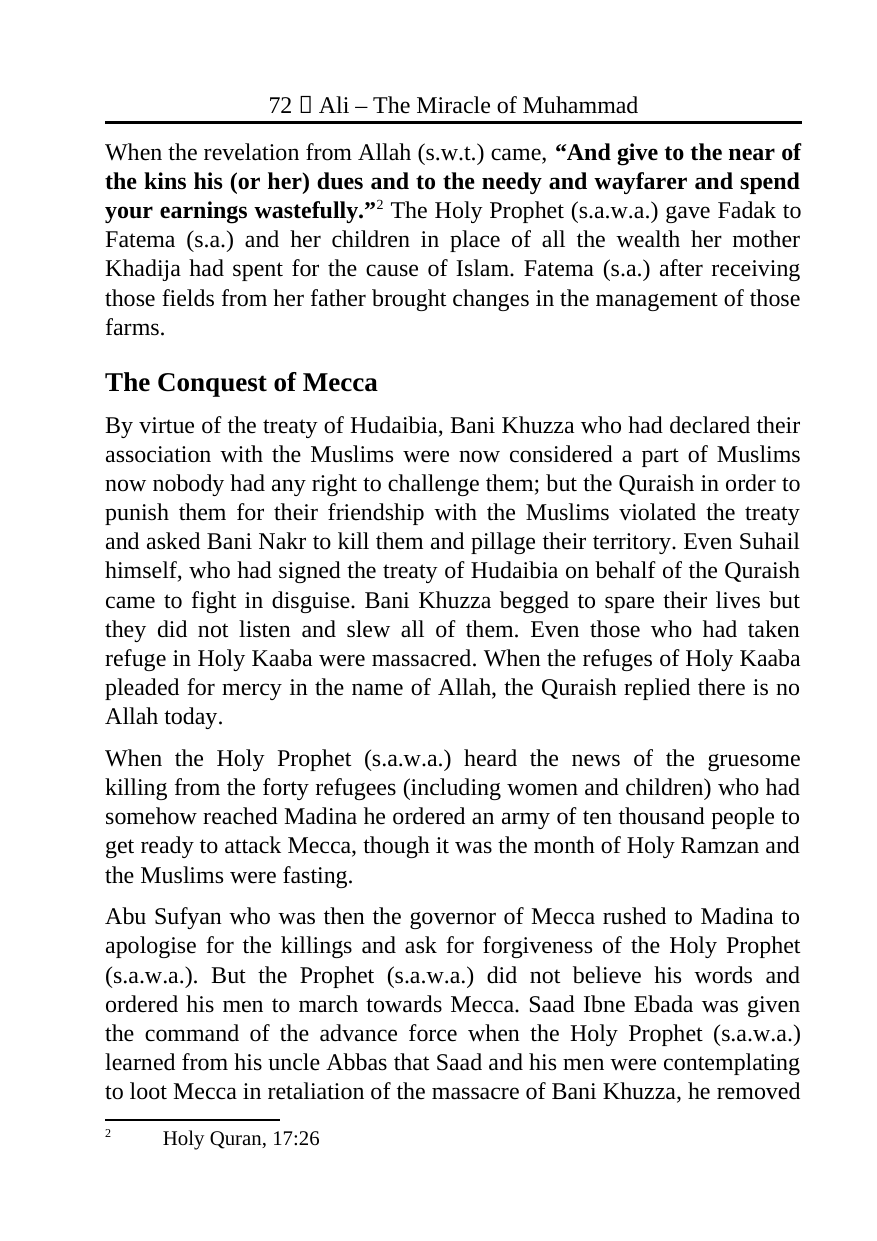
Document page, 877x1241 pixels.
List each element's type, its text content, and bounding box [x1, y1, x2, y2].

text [105, 901, 802, 1106]
text When the Holy Prophet (s.a.w.a.) heard the news of the gruesome killing from the forty refugees (including women and children) who had somehow reached Madina he ordered an army of ten thousand people to get ready to attack Mecca, though it was the month of Holy Ramzan and the Muslims were fasting. [105, 743, 802, 889]
subtitle The Conquest of Mecca [105, 366, 802, 397]
text When the revelation from Allah (s.w.t.) came, “And give to the near of the kins his (or her) dues and to the needy and wayfarer and spend your earnings wastefully.” The Holy Prophet (s.a.w.a.) gave Fadak to Fatema (s.a.) and her children in place of all the wealth her mother Khadija had spent for the cause of Islam. Fatema (s.a.) after receiving those fields from her father brought changes in the management of those farms. [105, 137, 802, 341]
text By virtue of the treaty of Hudaibia, Bani Khuzza who had declared their association with the Muslims were now considered a part of Muslims now nobody had any right to challenge them; but the Quraish in order to punish them for their friendship with the Muslims violated the treaty and asked Bani Nakr to kill them and pillage their territory. Even Suhail himself, who had signed the treaty of Hudaibia on behalf of the Quraish came to fight in disguise. Bani Khuzza begged to spare their lives but they did not listen and slew all of them. Even those who had taken refuge in Holy Kaaba were massacred. When the refuges of Holy Kaaba pleaded for mercy in the name of Allah, the Quraish replied there is no Allah today. [105, 410, 802, 731]
